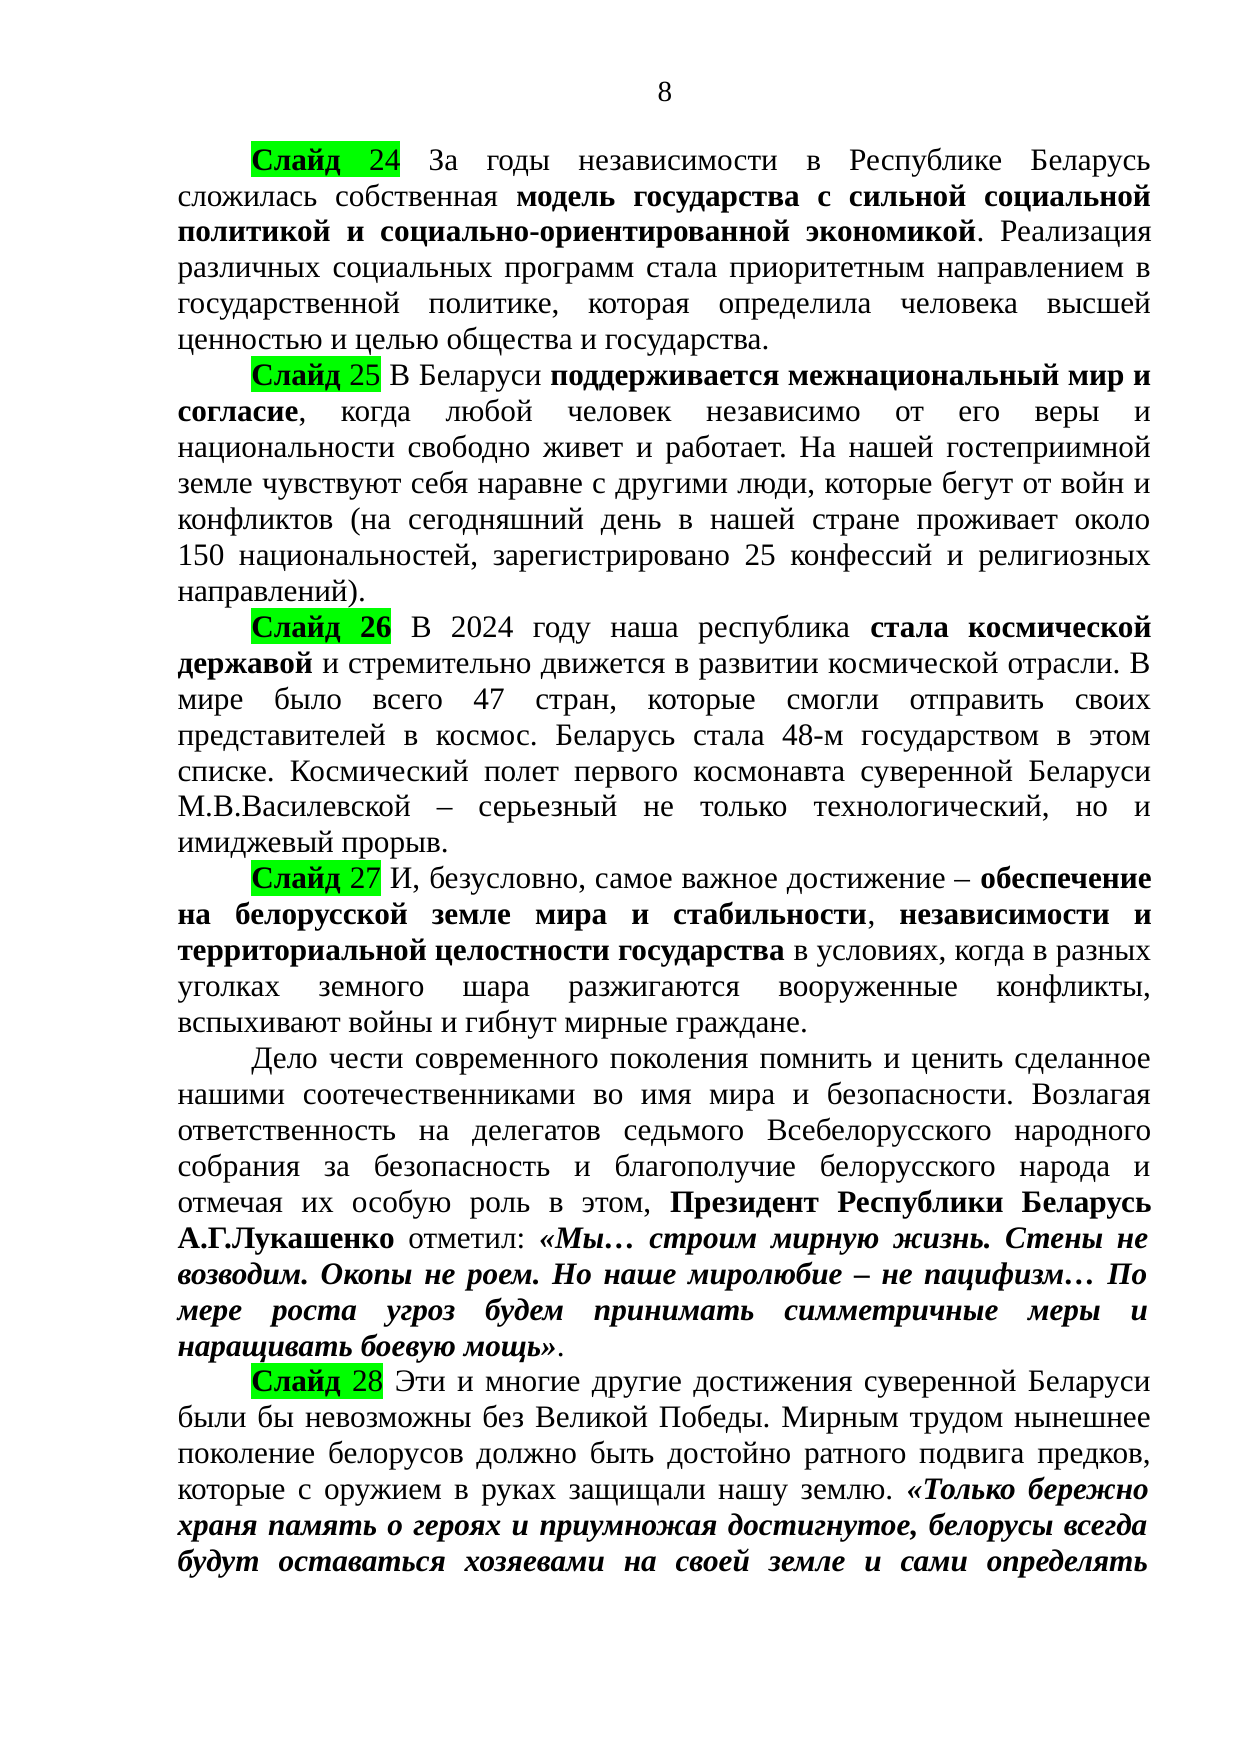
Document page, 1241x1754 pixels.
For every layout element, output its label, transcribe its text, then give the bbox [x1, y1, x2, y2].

text Дело чести современного поколения помнить и ценить сделанное нашими соотечественниками во имя мира и безопасности. Возлагая ответственность на делегатов седьмого Всебелорусского народного собрания за безопасность и благополучие белорусского народа и отмечая их особую роль в этом, Президент Республики Беларусь А.Г.Лукашенко отметил: «Мы… строим мирную жизнь. Стены не возводим. Окопы не роем. Но наше миролюбие – не пацифизм… По мере роста угроз будем принимать симметричные меры и наращивать боевую мощь». [177, 1039, 1152, 1363]
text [177, 1363, 1152, 1578]
text Слайд 27 И, безусловно, самое важное достижение – обеспечение на белорусской земле мира и стабильности, независимости и территориальной целостности государства в условиях, когда в разных уголках земного шара разжигаются вооруженные конфликты, вспыхивают войны и гибнут мирные граждане. [177, 859, 1152, 1039]
text Слайд 24 За годы независимости в Республике Беларусь сложилась собственная модель государства с сильной социальной политикой и социально-ориентированной экономикой. Реализация различных социальных программ стала приоритетным направлением в государственной политике, которая определила человека высшей ценностью и целью общества и государства. [177, 141, 1152, 356]
text Слайд 26 В 2024 году наша республика стала космической державой и стремительно движется в развитии космической отрасли. В мире было всего 47 стран, которые смогли отправить своих представителей в космос. Беларусь стала 48-м государством в этом списке. Космический полет первого космонавта суверенной Беларуси М.В.Василевской – серьезный не только технологический, но и имиджевый прорыв. [177, 608, 1152, 859]
text Слайд 25 В Беларуси поддерживается межнациональный мир и согласие, когда любой человек независимо от его веры и национальности свободно живет и работает. На нашей гостеприимной земле чувствуют себя наравне с другими люди, которые бегут от войн и конфликтов (на сегодняшний день в нашей стране проживает около 150 национальностей, зарегистрировано 25 конфессий и религиозных направлений). [177, 356, 1152, 608]
